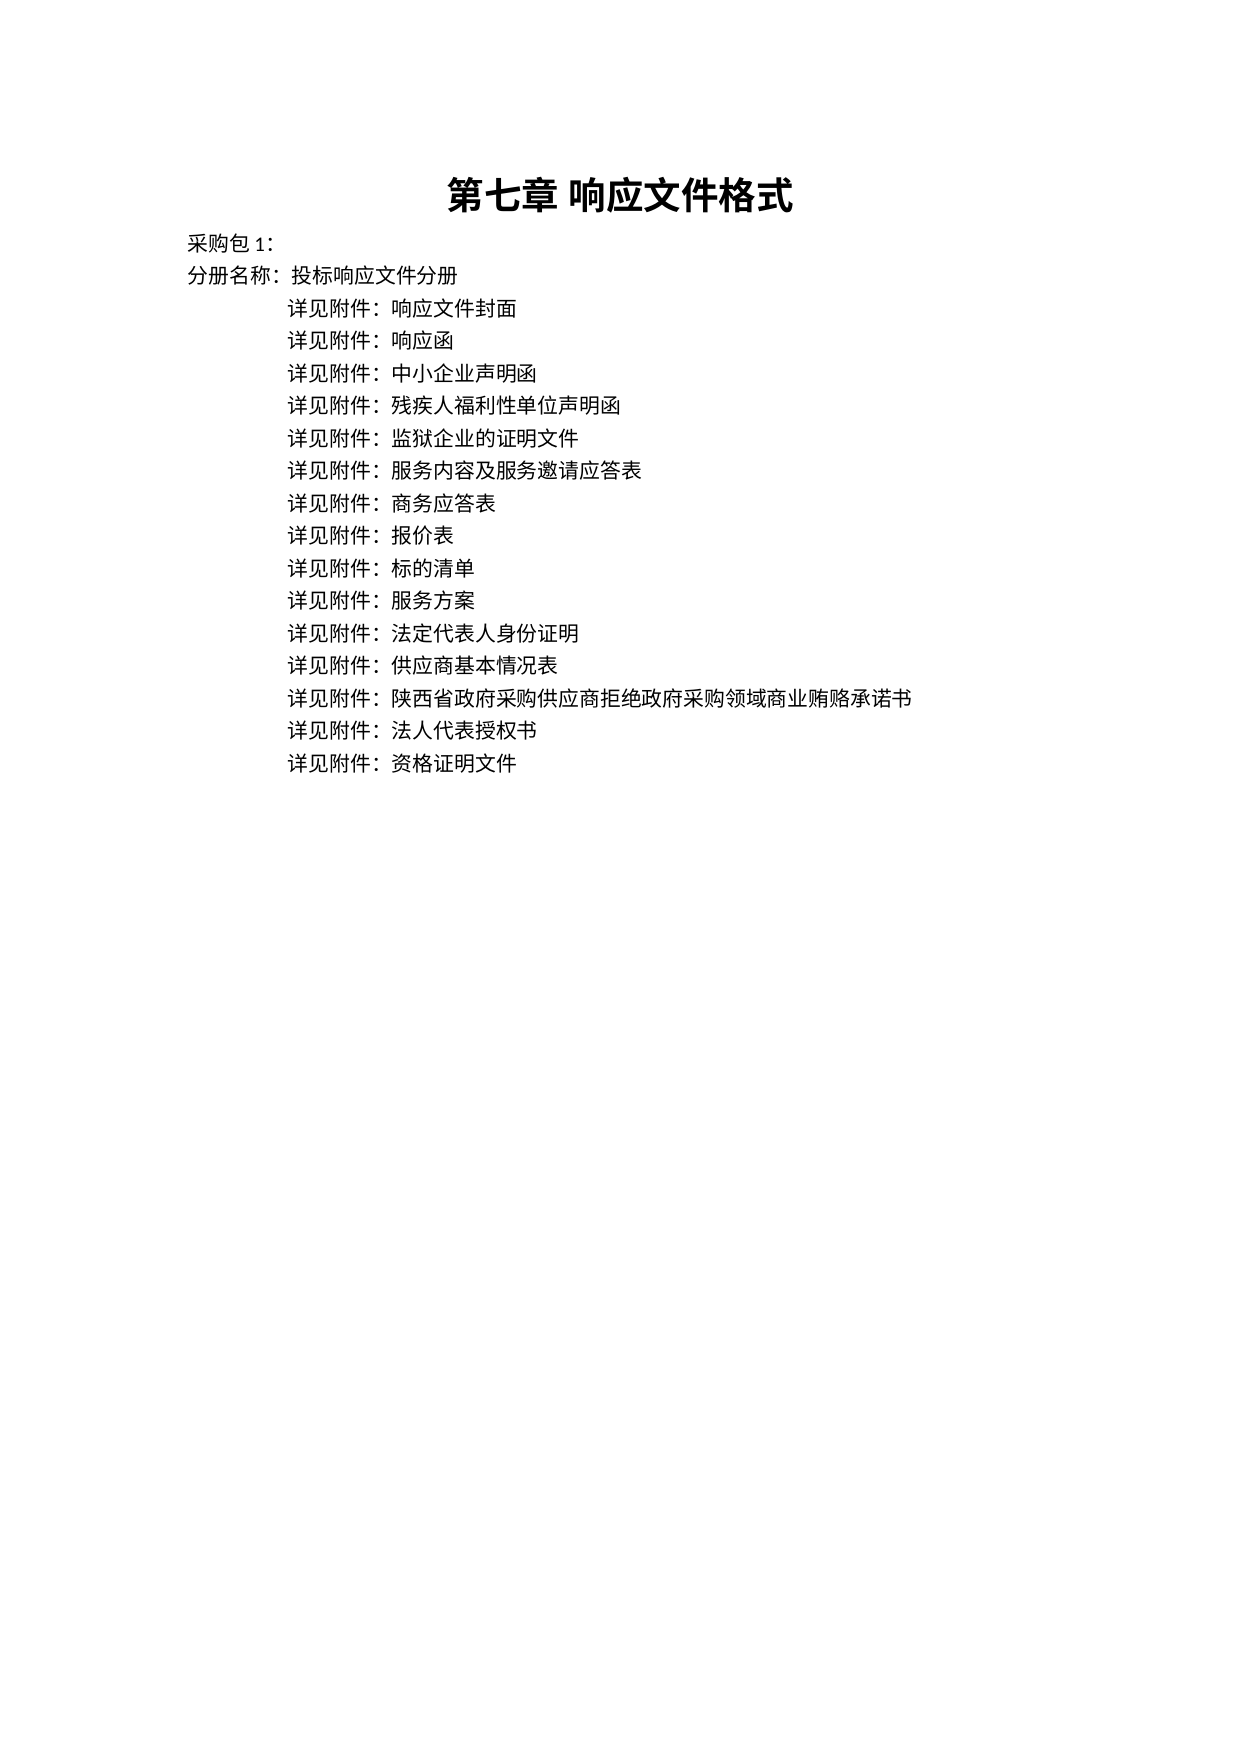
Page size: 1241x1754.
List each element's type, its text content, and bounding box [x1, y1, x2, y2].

text 详见附件：供应商基本情况表 [187, 649, 1053, 682]
text 详见附件：中小企业声明函 [187, 357, 1053, 389]
text 第七章 响应文件格式 [187, 162, 1053, 227]
text 详见附件：残疾人福利性单位声明函 [187, 389, 1053, 422]
text 详见附件：响应文件封面 [187, 292, 1053, 324]
text 详见附件：报价表 [187, 519, 1053, 552]
text 详见附件：陕西省政府采购供应商拒绝政府采购领域商业贿赂承诺书 [187, 682, 1053, 714]
text 详见附件：法人代表授权书 [187, 714, 1053, 747]
text 详见附件：监狱企业的证明文件 [187, 422, 1053, 454]
text 详见附件：服务方案 [187, 584, 1053, 617]
text 详见附件：法定代表人身份证明 [187, 617, 1053, 649]
text 采购包1： [187, 227, 1053, 259]
text 详见附件：服务内容及服务邀请应答表 [187, 454, 1053, 487]
text 分册名称：投标响应文件分册 [187, 259, 1053, 292]
text 详见附件：商务应答表 [187, 487, 1053, 519]
text 详见附件：标的清单 [187, 552, 1053, 584]
text 详见附件：响应函 [187, 324, 1053, 357]
text 详见附件：资格证明文件 [187, 747, 1053, 779]
